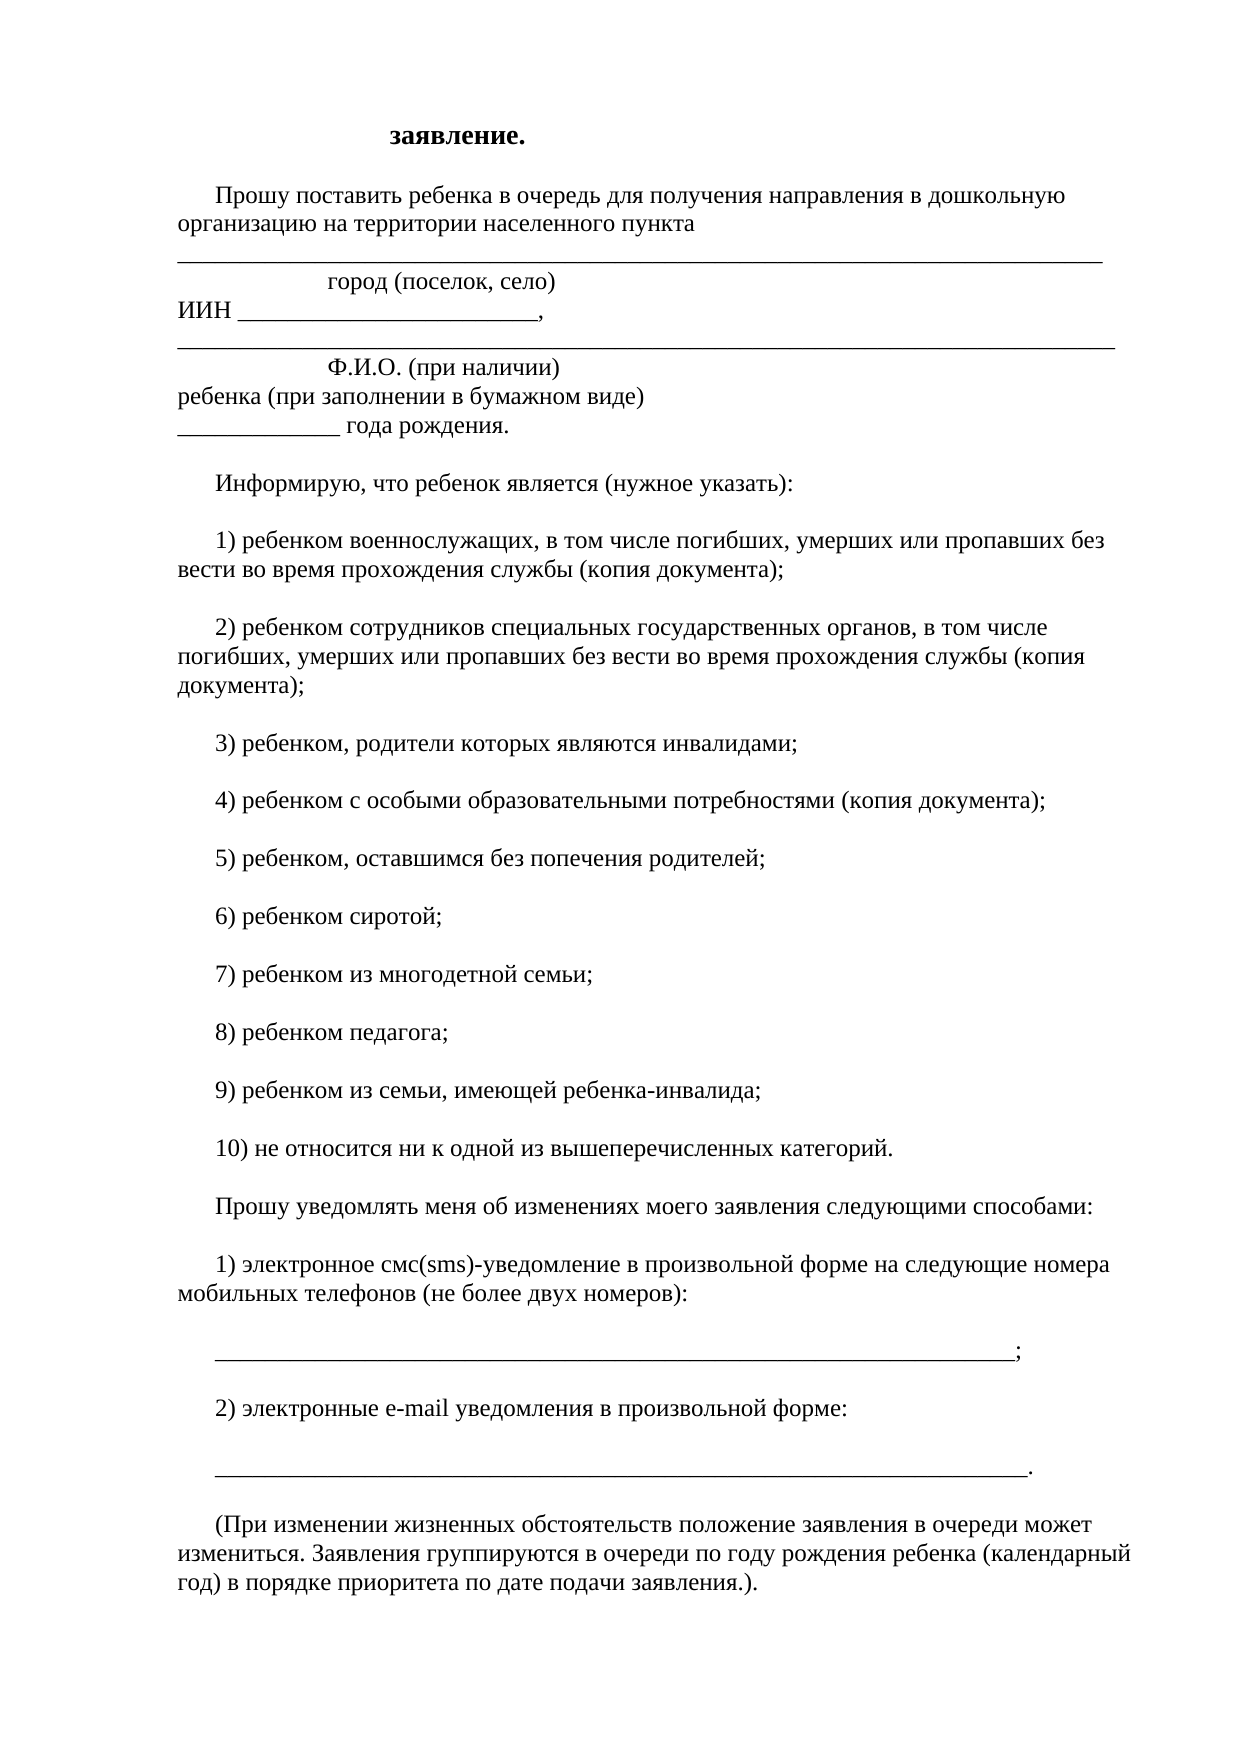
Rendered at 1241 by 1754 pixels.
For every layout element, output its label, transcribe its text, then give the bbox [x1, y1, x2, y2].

text 6) ребенком сиротой; [177, 901, 1152, 930]
text (При изменении жизненных обстоятельств положение заявления в очереди может измениться. Заявления группируются в очереди по году рождения ребенка (календарный год) в порядке приоритета по дате подачи заявления.). [177, 1509, 1152, 1596]
text 10) не относится ни к одной из вышеперечисленных категорий. [177, 1133, 1152, 1162]
text 3) ребенком, родители которых являются инвалидами; [177, 728, 1152, 756]
text 4) ребенком с особыми образовательными потребностями (копия документа); [177, 786, 1152, 814]
text 7) ребенком из многодетной семьи; [177, 959, 1152, 988]
text 8) ребенком педагога; [177, 1017, 1152, 1046]
text Прошу поставить ребенка в очередь для получения направления в дошкольную организацию на территории населенного пункта __________________________________________________________________________ город (поселок, село) ИИН ________________________, ___________________________________________________________________________ Ф.И.О. (при наличии) ребенка (при заполнении в бумажном виде) _____________ года рождения. [177, 180, 1152, 438]
text 2) ребенком сотрудников специальных государственных органов, в том числе погибших, умерших или пропавших без вести во время прохождения службы (копия документа); [177, 612, 1152, 698]
text _________________________________________________________________. [177, 1451, 1152, 1480]
text 1) ребенком военнослужащих, в том числе погибших, умерших или пропавших без вести во время прохождения службы (копия документа); [177, 526, 1152, 583]
text 9) ребенком из семьи, имеющей ребенка-инвалида; [177, 1075, 1152, 1104]
text 2) электронные e-mail уведомления в произвольной форме: [177, 1393, 1152, 1422]
text Информирую, что ребенок является (нужное указать): [177, 468, 1152, 496]
text 1) электронное смс(sms)-уведомление в произвольной форме на следующие номера мобильных телефонов (не более двух номеров): [177, 1249, 1152, 1306]
text 5) ребенком, оставшимся без попечения родителей; [177, 843, 1152, 872]
text заявление. [177, 118, 1152, 151]
text ________________________________________________________________; [177, 1336, 1152, 1364]
text Прошу уведомлять меня об изменениях моего заявления следующими способами: [177, 1191, 1152, 1220]
